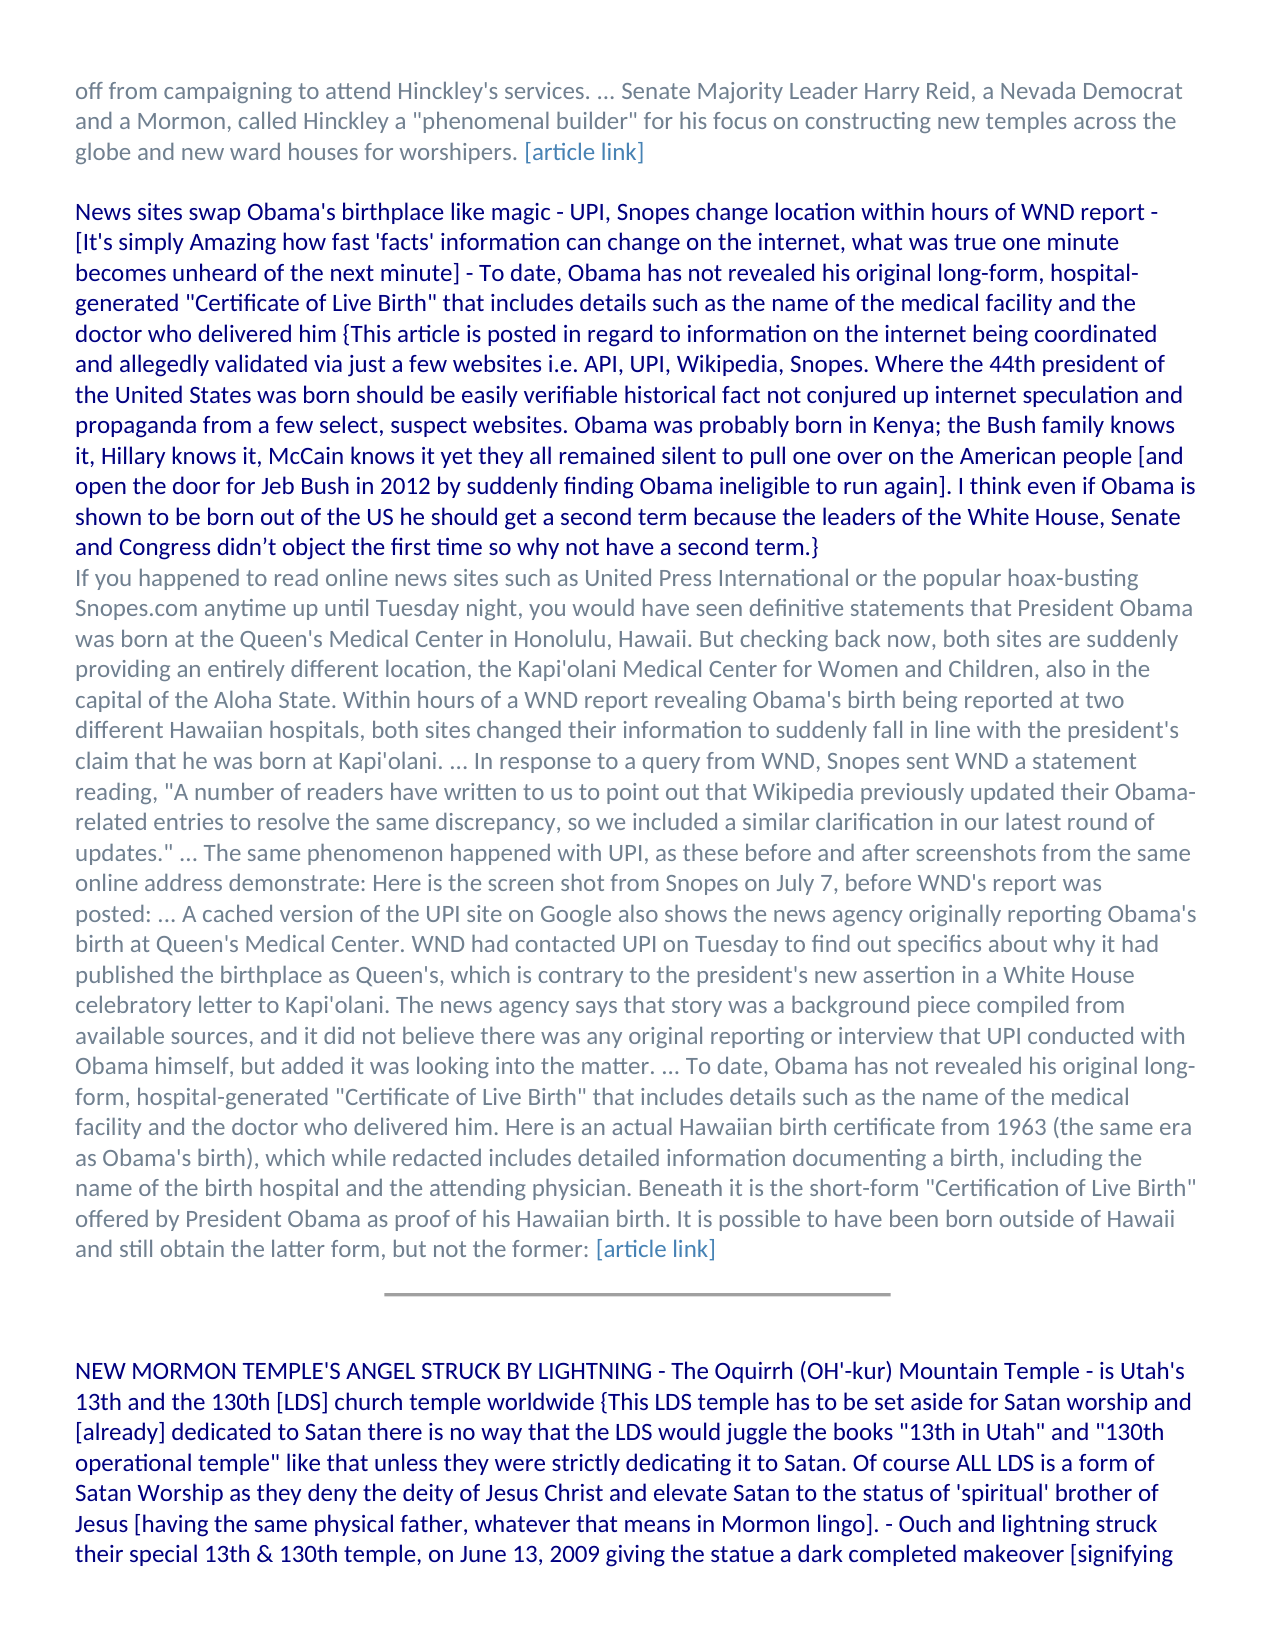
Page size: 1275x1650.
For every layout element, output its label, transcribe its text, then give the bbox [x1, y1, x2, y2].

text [75, 1355, 1200, 1569]
text News sites swap Obama's birthplace like magic - UPI, Snopes change location within hours of WND report - [It's simply Amazing how fast 'facts' information can change on the internet, what was true one minute becomes unheard of the next minute] - To date, Obama has not revealed his original long-form, hospital-generated "Certificate of Live Birth" that includes details such as the name of the medical facility and the doctor who delivered him {This article is posted in regard to information on the internet being coordinated and allegedly validated via just a few websites i.e. API, UPI, Wikipedia, Snopes. Where the 44th president of the United States was born should be easily verifiable historical fact not conjured up internet speculation and propaganda from a few select, suspect websites. Obama was probably born in Kenya; the Bush family knows it, Hillary knows it, McCain knows it yet they all remained silent to pull one over on the American people [and open the door for Jeb Bush in 2012 by suddenly finding Obama ineligible to run again]. I think even if Obama is shown to be born out of the US he should get a second term because the leaders of the White House, Senate and Congress didn’t object the first time so why not have a second term.} If you happened to read online news sites such as United Press International or the popular hoax-busting Snopes.com anytime up until Tuesday night, you would have seen definitive statements that President Obama was born at the Queen's Medical Center in Honolulu, Hawaii. But checking back now, both sites are suddenly providing an entirely different location, the Kapi'olani Medical Center for Women and Children, also in the capital of the Aloha State. Within hours of a WND report revealing Obama's birth being reported at two different Hawaiian hospitals, both sites changed their information to suddenly fall in line with the president's claim that he was born at Kapi'olani. ... In response to a query from WND, Snopes sent WND a statement reading, "A number of readers have written to us to point out that Wikipedia previously updated their Obama-related entries to resolve the same discrepancy, so we included a similar clarification in our latest round of updates." ... The same phenomenon happened with UPI, as these before and after screenshots from the same online address demonstrate: Here is the screen shot from Snopes on July 7, before WND's report was posted: ... A cached version of the UPI site on Google also shows the news agency originally reporting Obama's birth at Queen's Medical Center. WND had contacted UPI on Tuesday to find out specifics about why it had published the birthplace as Queen's, which is contrary to the president's new assertion in a White House celebratory letter to Kapi'olani. The news agency says that story was a background piece compiled from available sources, and it did not believe there was any original reporting or interview that UPI conducted with Obama himself, but added it was looking into the matter. ... To date, Obama has not revealed his original long-form, hospital-generated "Certificate of Live Birth" that includes details such as the name of the medical facility and the doctor who delivered him. Here is an actual Hawaiian birth certificate from 1963 (the same era as Obama's birth), which while redacted includes detailed information documenting a birth, including the name of the birth hospital and the attending physician. Beneath it is the short-form "Certification of Live Birth" offered by President Obama as proof of his Hawaiian birth. It is possible to have been born outside of Hawaii and still obtain the latter form, but not the former: [article link] [75, 196, 1200, 1264]
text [75, 75, 1200, 167]
